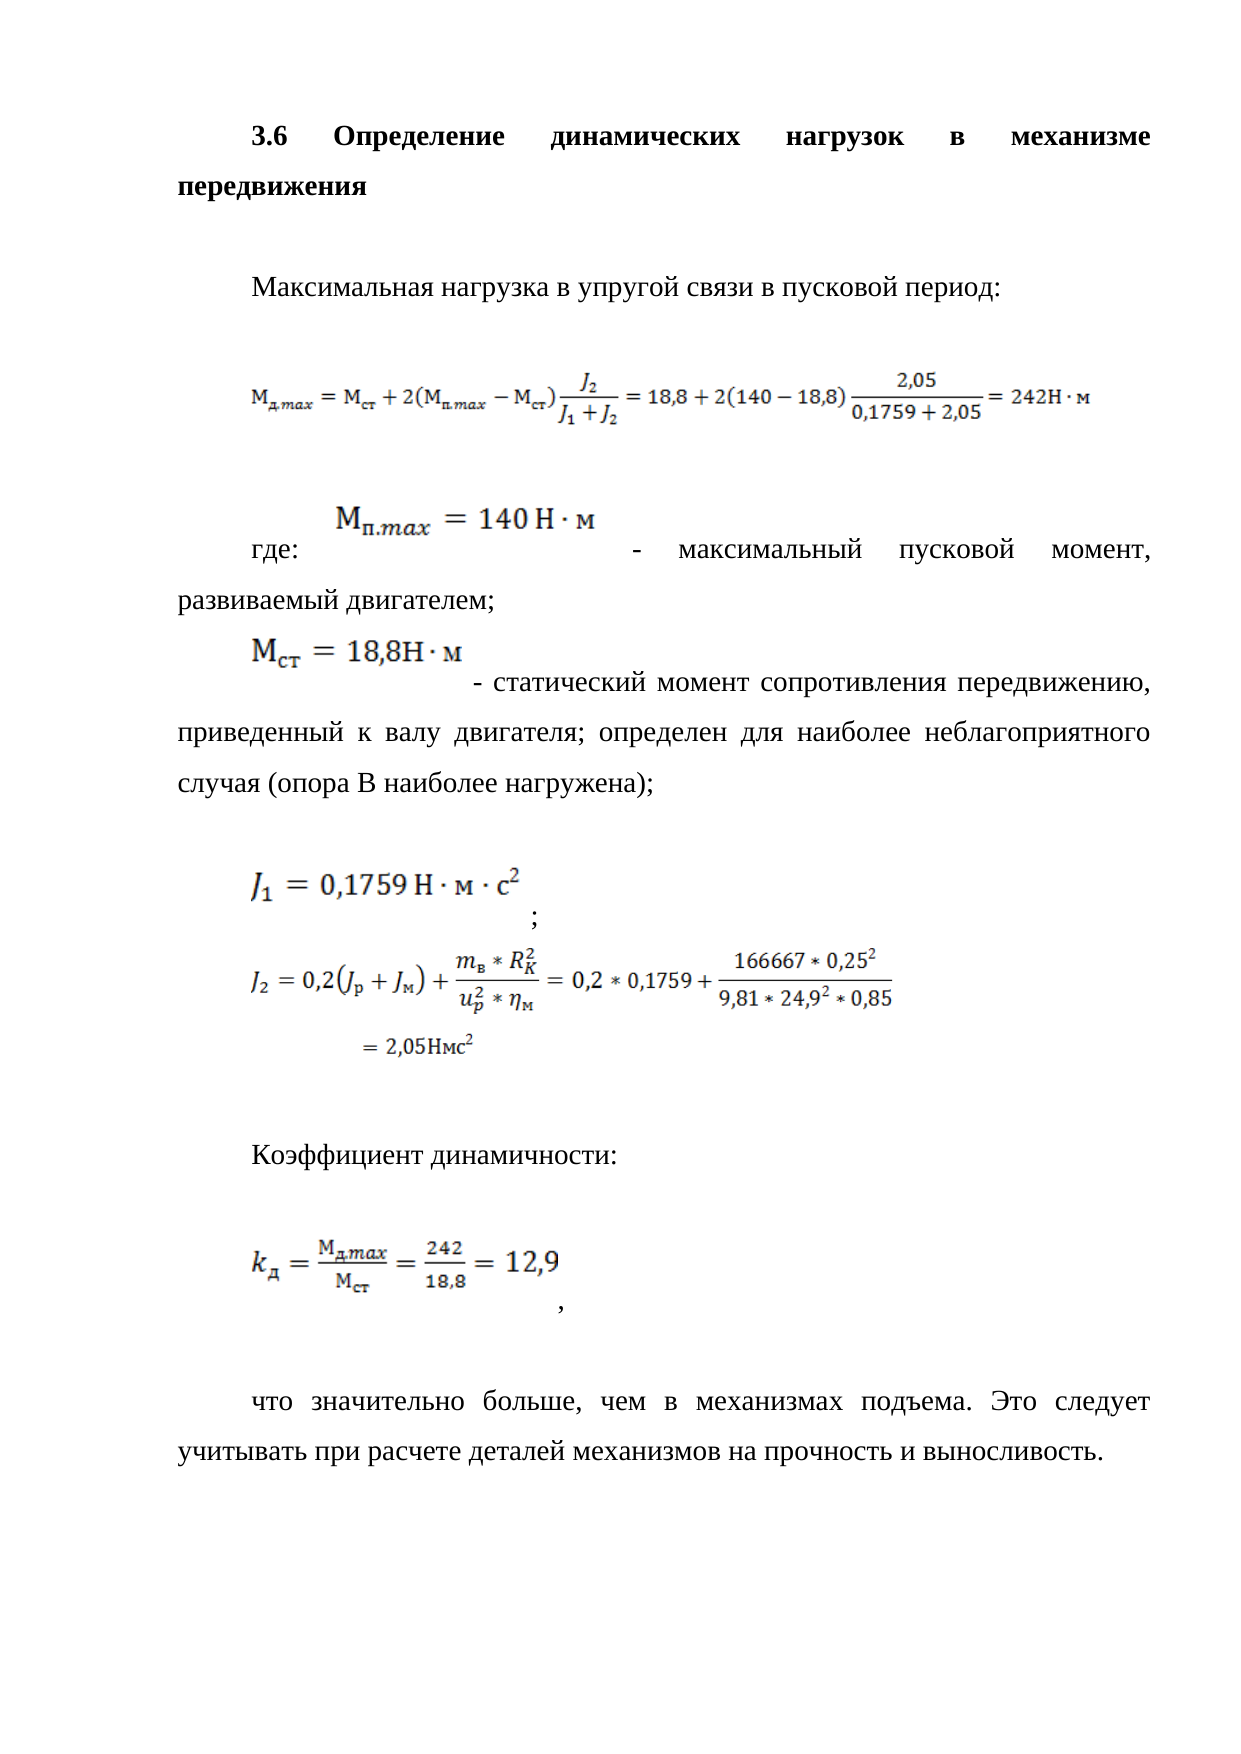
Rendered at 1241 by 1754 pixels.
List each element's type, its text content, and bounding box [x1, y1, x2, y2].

text - статический момент сопротивления передвижению, приведенный к валу двигателя; определен для наиболее неблагоприятного случая (опора В наиболее нагружена); [177, 632, 1152, 798]
text что значительно больше, чем в механизмах подъема. Это следует учитывать при расчете деталей механизмов на прочность и выносливость. [177, 1383, 1152, 1467]
text Максимальная нагрузка в упругой связи в пусковой период: [177, 269, 1152, 303]
text 3.6 Определение динамических нагрузок в механизме передвижения [177, 118, 1152, 202]
text где: - максимальный пусковой момент, развиваемый двигателем; [177, 499, 1152, 615]
picture [251, 865, 523, 925]
picture [335, 499, 596, 559]
picture [251, 1237, 558, 1310]
picture [251, 631, 462, 692]
picture [251, 947, 1016, 1075]
picture [251, 369, 1091, 437]
text Коэффициент динамичности: [177, 1137, 1152, 1171]
